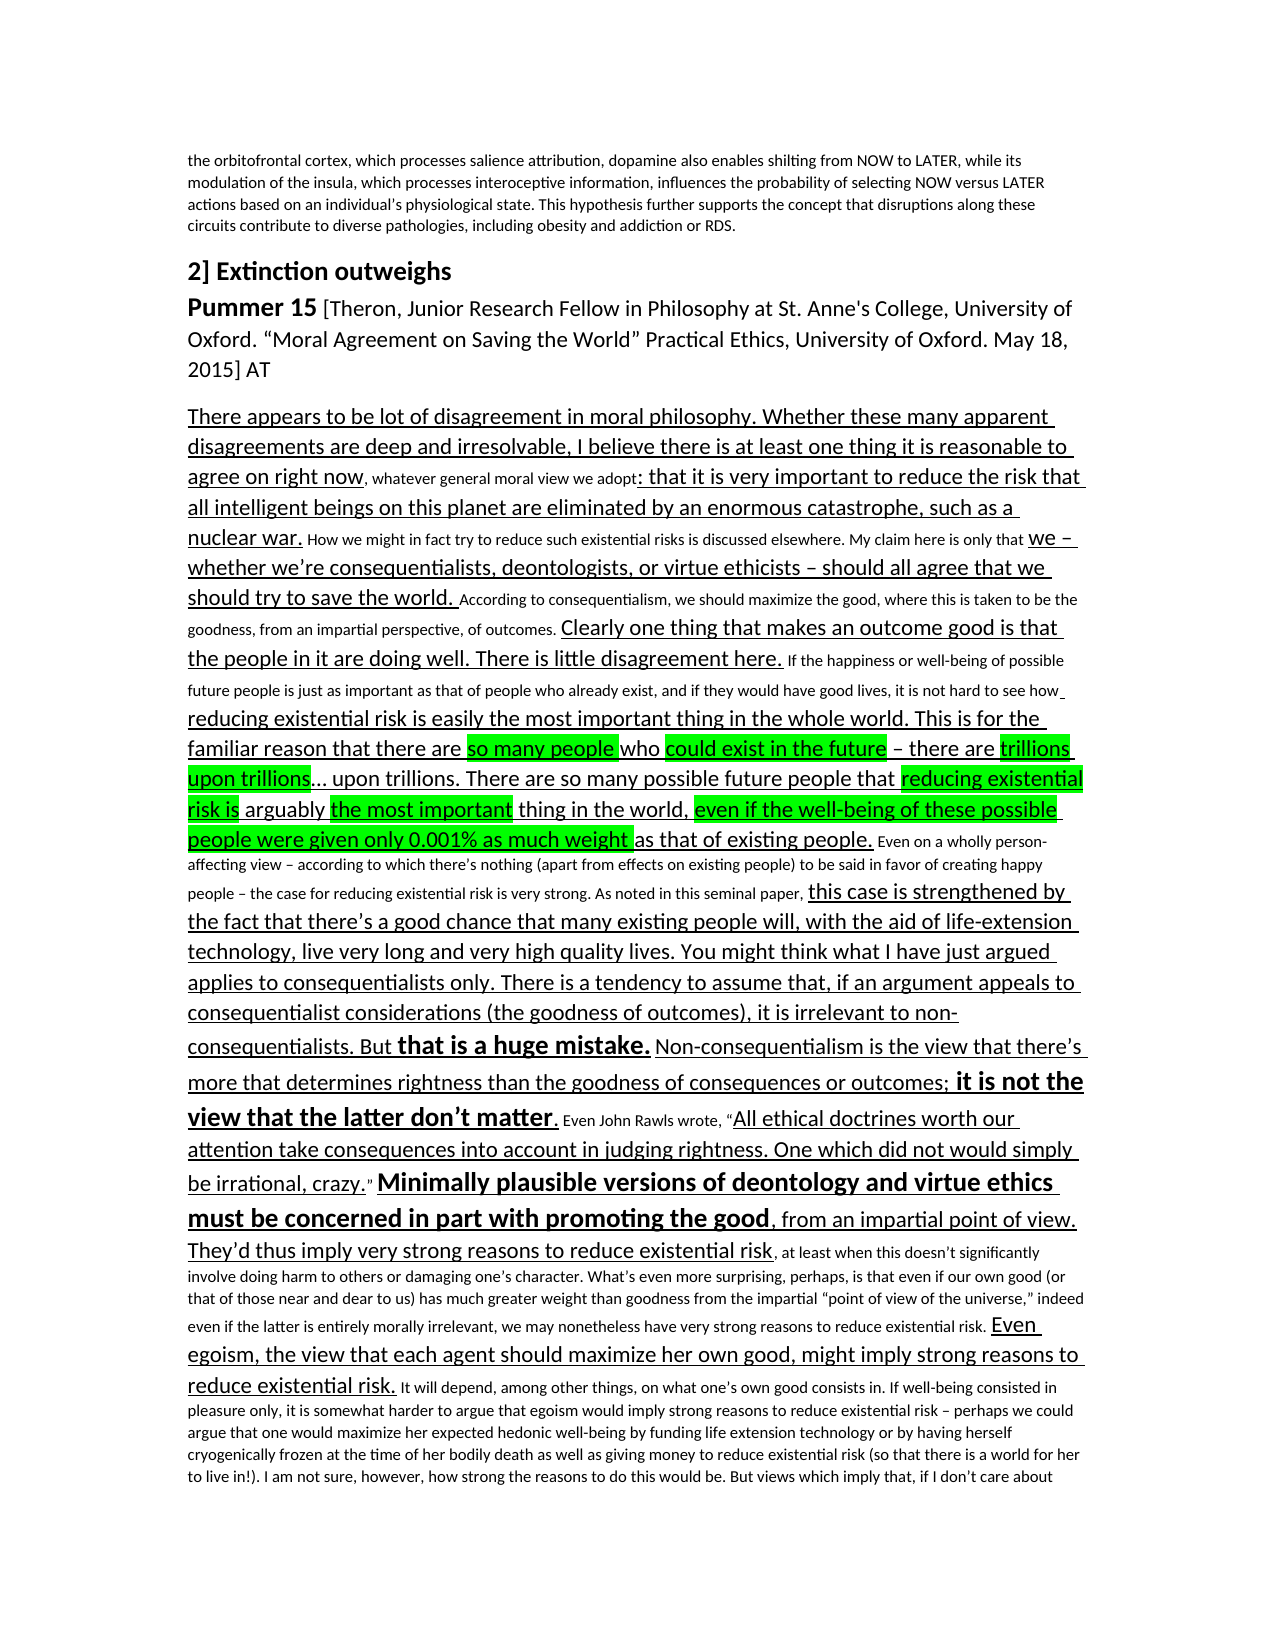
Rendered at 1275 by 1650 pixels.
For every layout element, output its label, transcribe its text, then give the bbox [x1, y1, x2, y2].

text Pummer 15 [Theron, Junior Research Fellow in Philosophy at St. Anne's College, University of Oxford. “Moral Agreement on Saving the World” Practical Ethics, University of Oxford. May 18, 2015] AT [187, 290, 1087, 383]
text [187, 402, 1087, 1486]
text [187, 150, 1087, 236]
subtitle 2] Extinction outweighs [187, 254, 1087, 287]
